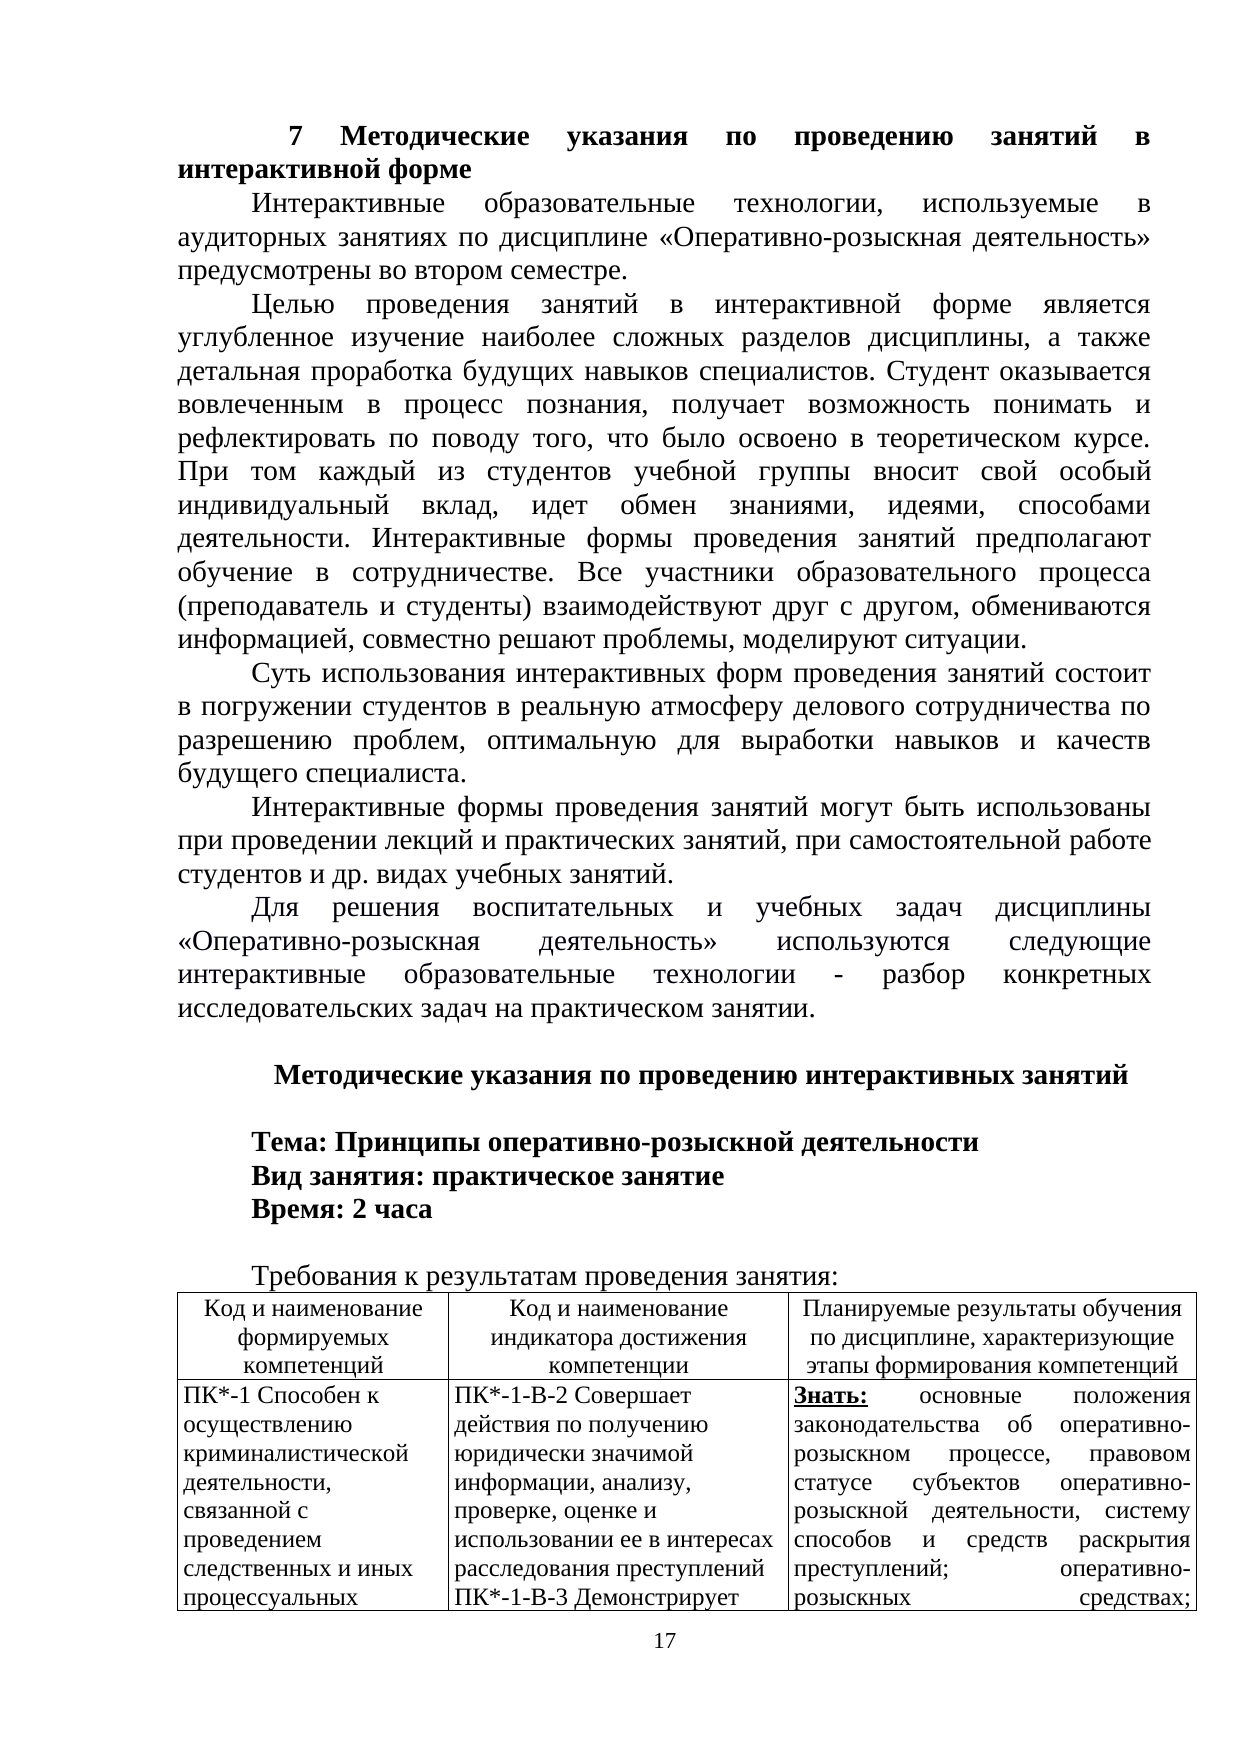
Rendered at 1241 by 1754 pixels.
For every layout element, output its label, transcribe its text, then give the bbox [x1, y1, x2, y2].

text Требования к результатам проведения занятия: [177, 1258, 1152, 1292]
text Вид занятия: практическое занятие [177, 1158, 1152, 1191]
text 7 Методические указания по проведению занятий в интерактивной форме [177, 118, 1152, 185]
text Интерактивные формы проведения занятий могут быть использованы при проведении лекций и практических занятий, при самостоятельной работе студентов и др. видах учебных занятий. [177, 789, 1152, 889]
text Для решения воспитательных и учебных задач дисциплины «Оперативно-розыскная деятельность» используются следующие интерактивные образовательные технологии - разбор конкретных исследовательских задач на практическом занятии. [177, 889, 1152, 923]
text Интерактивные образовательные технологии, используемые в аудиторных занятиях по дисциплине «Оперативно-розыскная деятельность» предусмотрены во втором семестре. [177, 185, 1152, 286]
text Тема: Принципы оперативно-розыскной деятельности [177, 1124, 1152, 1158]
text Целью проведения занятий в интерактивной форме является углубленное изучение наиболее сложных разделов дисциплины, а также детальная проработка будущих навыков специалистов. Студент оказывается вовлеченным в процесс познания, получает возможность понимать и рефлектировать по поводу того, что было освоено в теоретическом курсе. При том каждый из студентов учебной группы вносит свой особый индивидуальный вклад, идет обмен знаниями, идеями, способами деятельности. Интерактивные формы проведения занятий предполагают обучение в сотрудничестве. Все участники образовательного процесса (преподаватель и студенты) взаимодействуют друг с другом, обмениваются информацией, совместно решают проблемы, моделируют ситуации. [177, 286, 1152, 487]
table_header Код и наименование индикатора достижения компетенции [449, 1293, 788, 1379]
text Методические указания по проведению интерактивных занятий [177, 1057, 1152, 1091]
table_header Код и наименование формируемых компетенций [178, 1293, 448, 1379]
text Для решения воспитательных и учебных задач дисциплины «Оперативно-розыскная деятельность» используются следующие интерактивные образовательные технологии - разбор конкретных исследовательских задач на практическом занятии. [177, 957, 1152, 1024]
table_header Планируемые результаты обучения по дисциплине, характеризующие этапы формирования компетенций [789, 1293, 1196, 1379]
text Целью проведения занятий в интерактивной форме является углубленное изучение наиболее сложных разделов дисциплины, а также детальная проработка будущих навыков специалистов. Студент оказывается вовлеченным в процесс познания, получает возможность понимать и рефлектировать по поводу того, что было освоено в теоретическом курсе. При том каждый из студентов учебной группы вносит свой особый индивидуальный вклад, идет обмен знаниями, идеями, способами деятельности. Интерактивные формы проведения занятий предполагают обучение в сотрудничестве. Все участники образовательного процесса (преподаватель и студенты) взаимодействуют друг с другом, обмениваются информацией, совместно решают проблемы, моделируют ситуации. [177, 521, 1152, 655]
text Суть использования интерактивных форм проведения занятий состоит в погружении студентов в реальную атмосферу делового сотрудничества по разрешению проблем, оптимальную для выработки навыков и качеств будущего специалиста. [177, 655, 1152, 789]
text Время: 2 часа [177, 1191, 1152, 1225]
